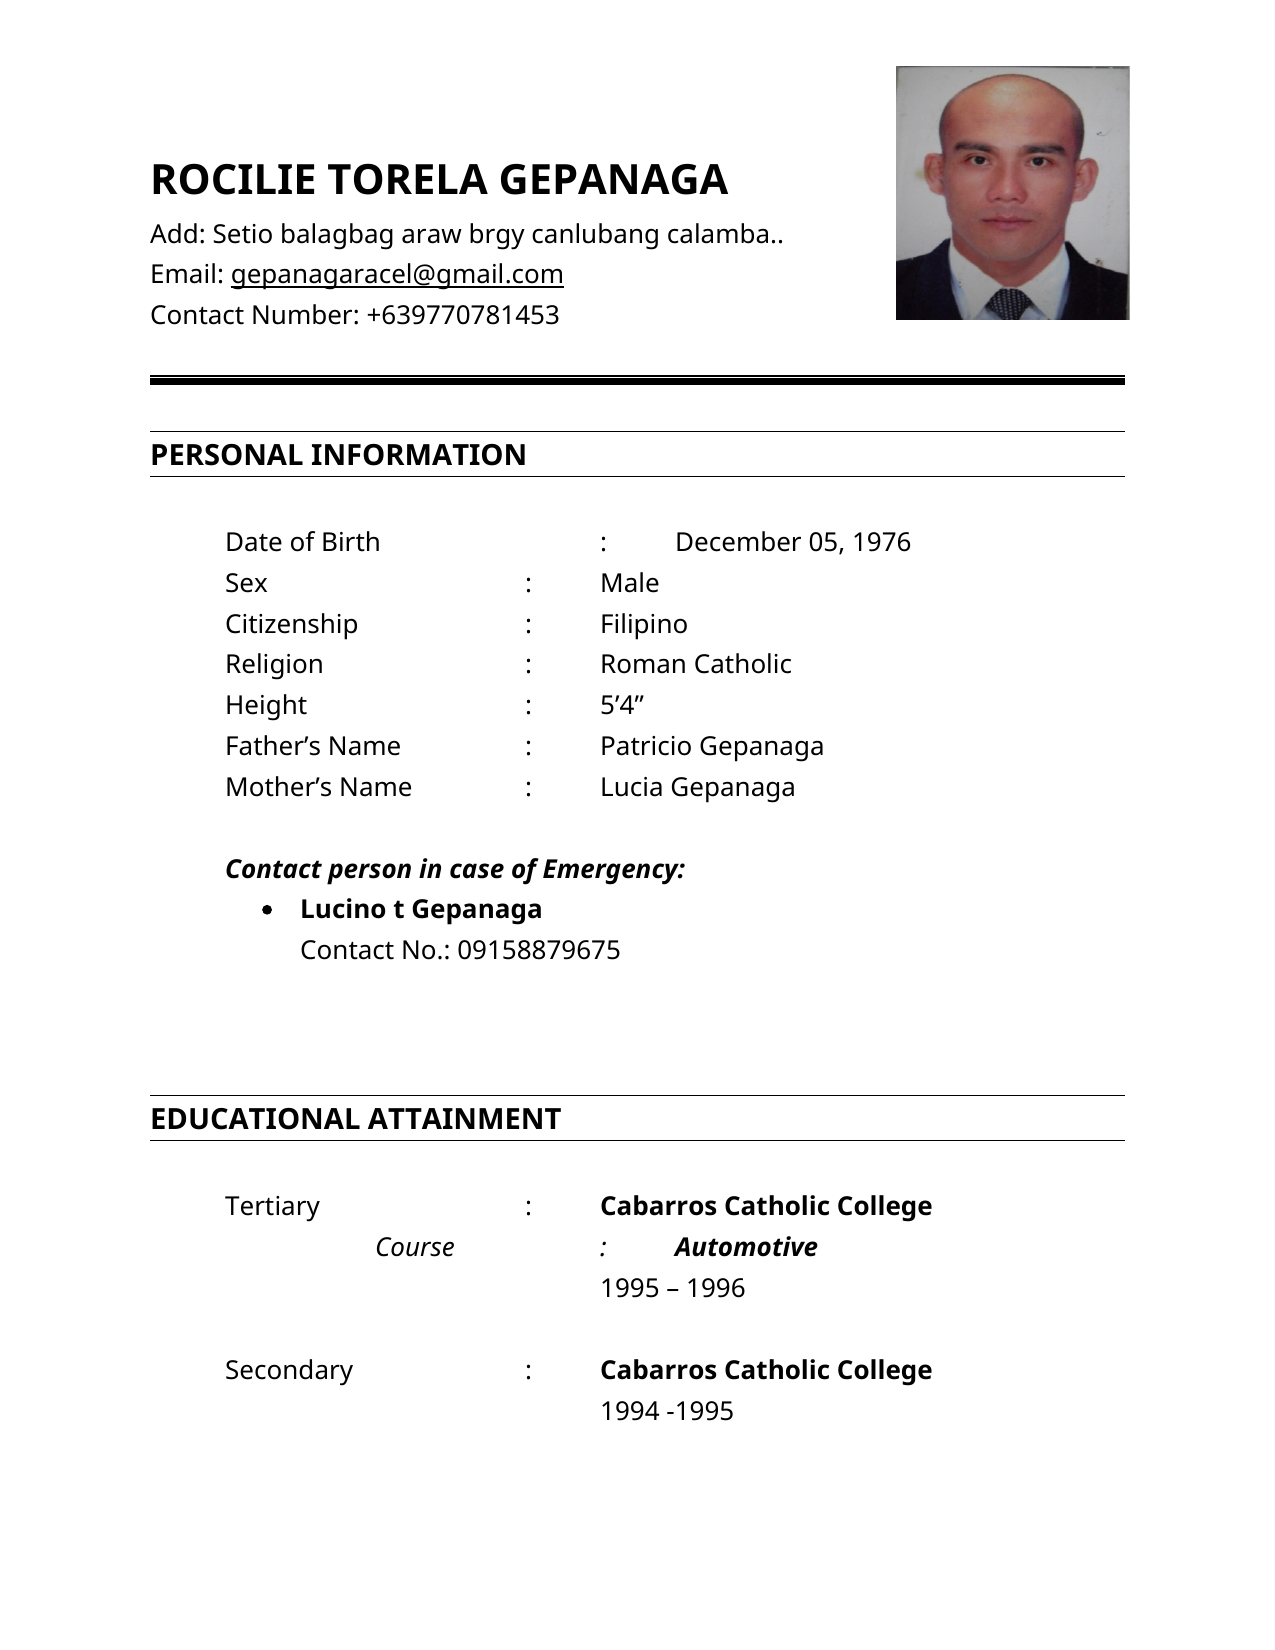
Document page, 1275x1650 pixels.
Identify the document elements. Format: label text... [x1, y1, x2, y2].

text PERSONAL INFORMATION [150, 432, 1125, 476]
text Course : Automotive [150, 1229, 1125, 1264]
text 1995 – 1996 [150, 1269, 1125, 1305]
text Citizenship : Filipino [150, 605, 1125, 641]
text Add: Setio balagbag araw brgy canlubang calamba.. [150, 215, 896, 251]
picture [896, 66, 1130, 320]
text Height : 5’4” [150, 687, 1125, 722]
text Email: gepanagaracel@gmail.com [150, 256, 896, 292]
text Sex : Male [150, 564, 1125, 600]
text Mother’s Name : Lucia Gepanaga [150, 768, 1125, 804]
text Religion : Roman Catholic [150, 646, 1125, 682]
list Lucino t Gepanaga [262, 891, 1125, 927]
list Contact No.: 09158879675 [300, 932, 1125, 967]
text 1994 -1995 [150, 1392, 1125, 1428]
text Tertiary : Cabarros Catholic College [150, 1188, 1125, 1223]
text Secondary : Cabarros Catholic College [150, 1351, 1125, 1387]
text Father’s Name : Patricio Gepanaga [150, 728, 1125, 763]
text ROCILIE TORELA GEPANAGA [150, 150, 896, 207]
text Contact person in case of Emergency: [150, 850, 1125, 886]
text Contact Number: +639770781453 [150, 297, 1125, 332]
text Date of Birth : December 05, 1976 [150, 523, 1125, 559]
text EDUCATIONAL ATTAINMENT [150, 1096, 1125, 1140]
